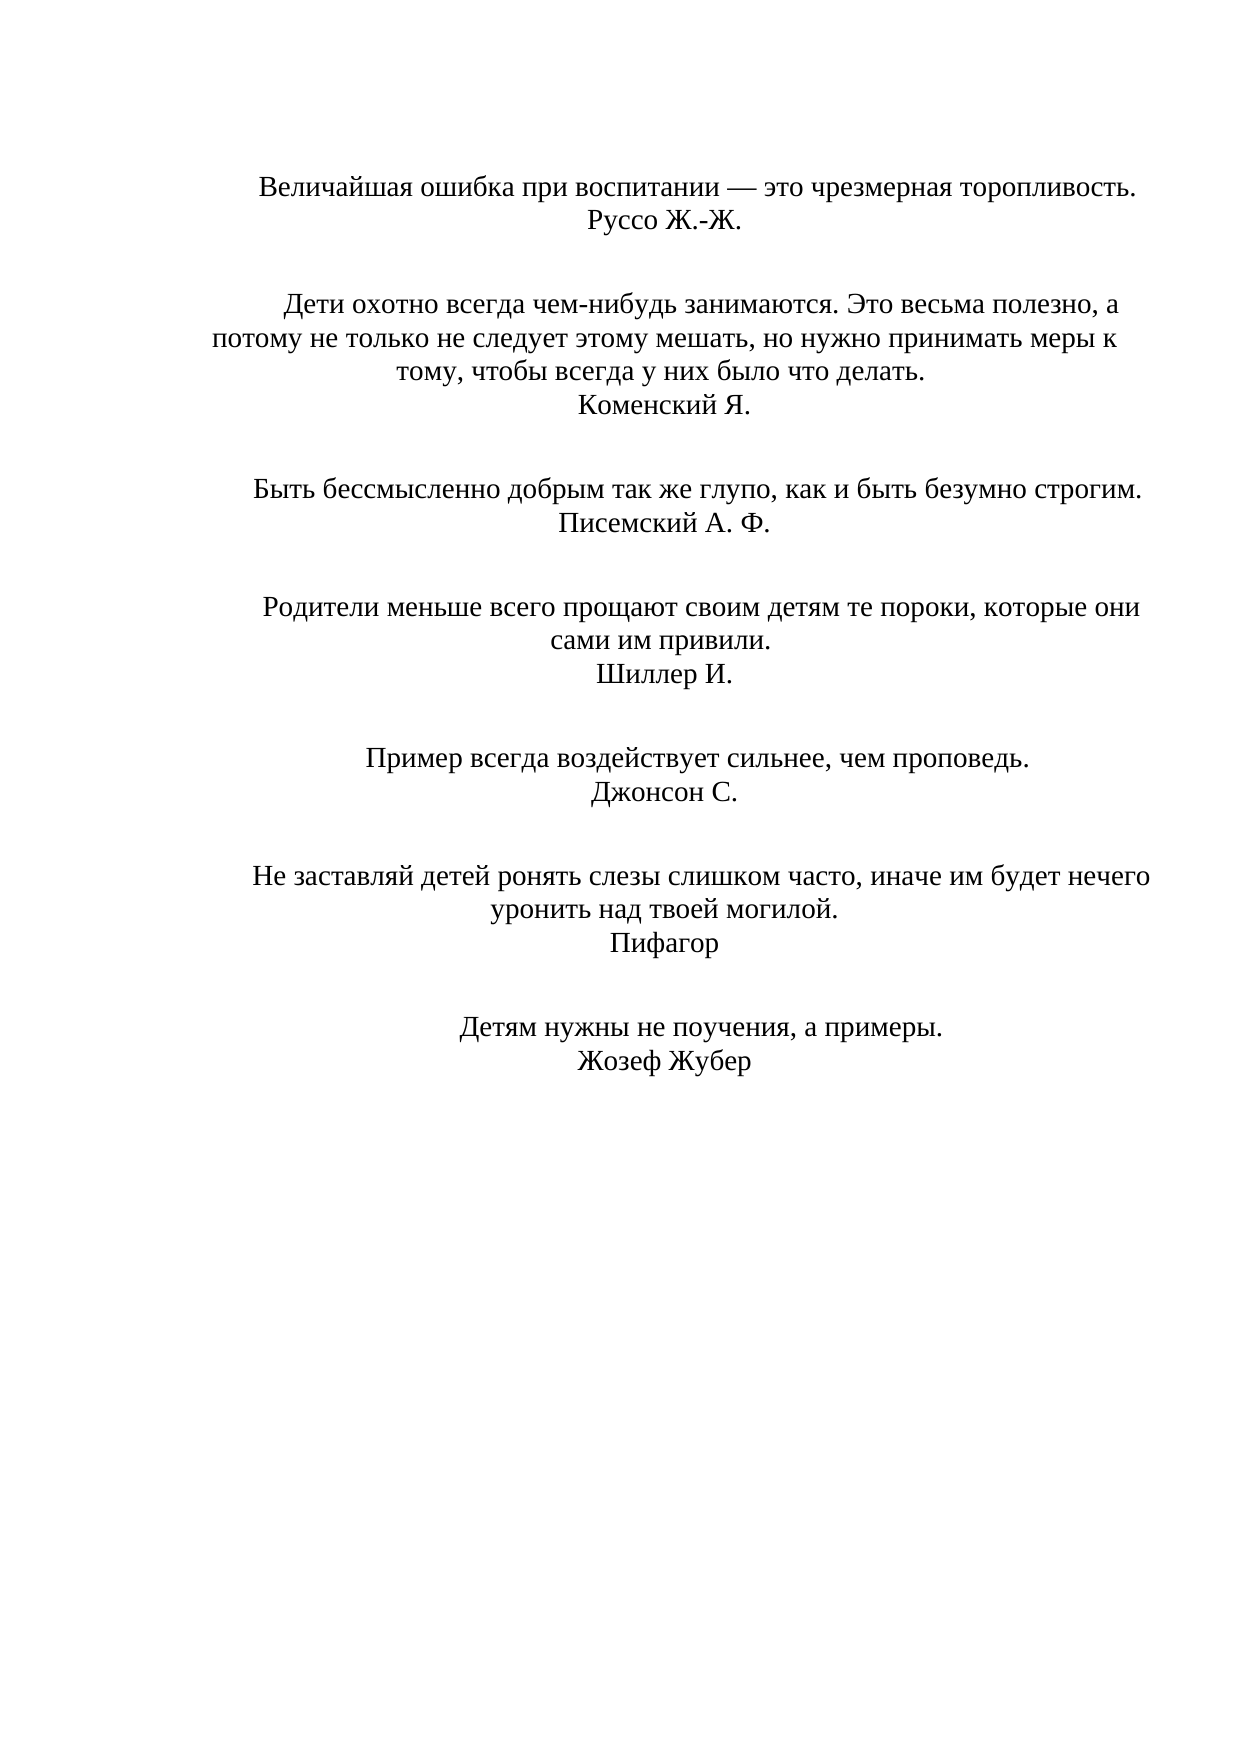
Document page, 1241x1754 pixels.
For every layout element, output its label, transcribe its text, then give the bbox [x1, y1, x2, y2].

text Быть бессмысленно добрым так же глупо, как и быть безумно строгим. Писемский А. Ф. [177, 471, 1152, 538]
text Величайшая ошибка при воспитании — это чрезмерная торопливость. Руссо Ж.-Ж. [177, 169, 1152, 236]
text Пример всегда воздействует сильнее, чем проповедь. Джонсон С. [177, 740, 1152, 807]
text Дети охотно всегда чем-нибудь занимаются. Это весьма полезно, а потому не только не следует этому мешать, но нужно принимать меры к тому, чтобы всегда у них было что делать. Коменский Я. [177, 286, 1152, 421]
text Не заставляй детей ронять слезы слишком часто, иначе им будет нечего уронить над твоей могилой. Пифагор [177, 858, 1152, 958]
text Родители меньше всего прощают своим детям те пороки, которые они сами им привили. Шиллер И. [177, 589, 1152, 689]
text Детям нужны не поучения, а примеры. Жозеф Жубер [177, 1009, 1152, 1076]
